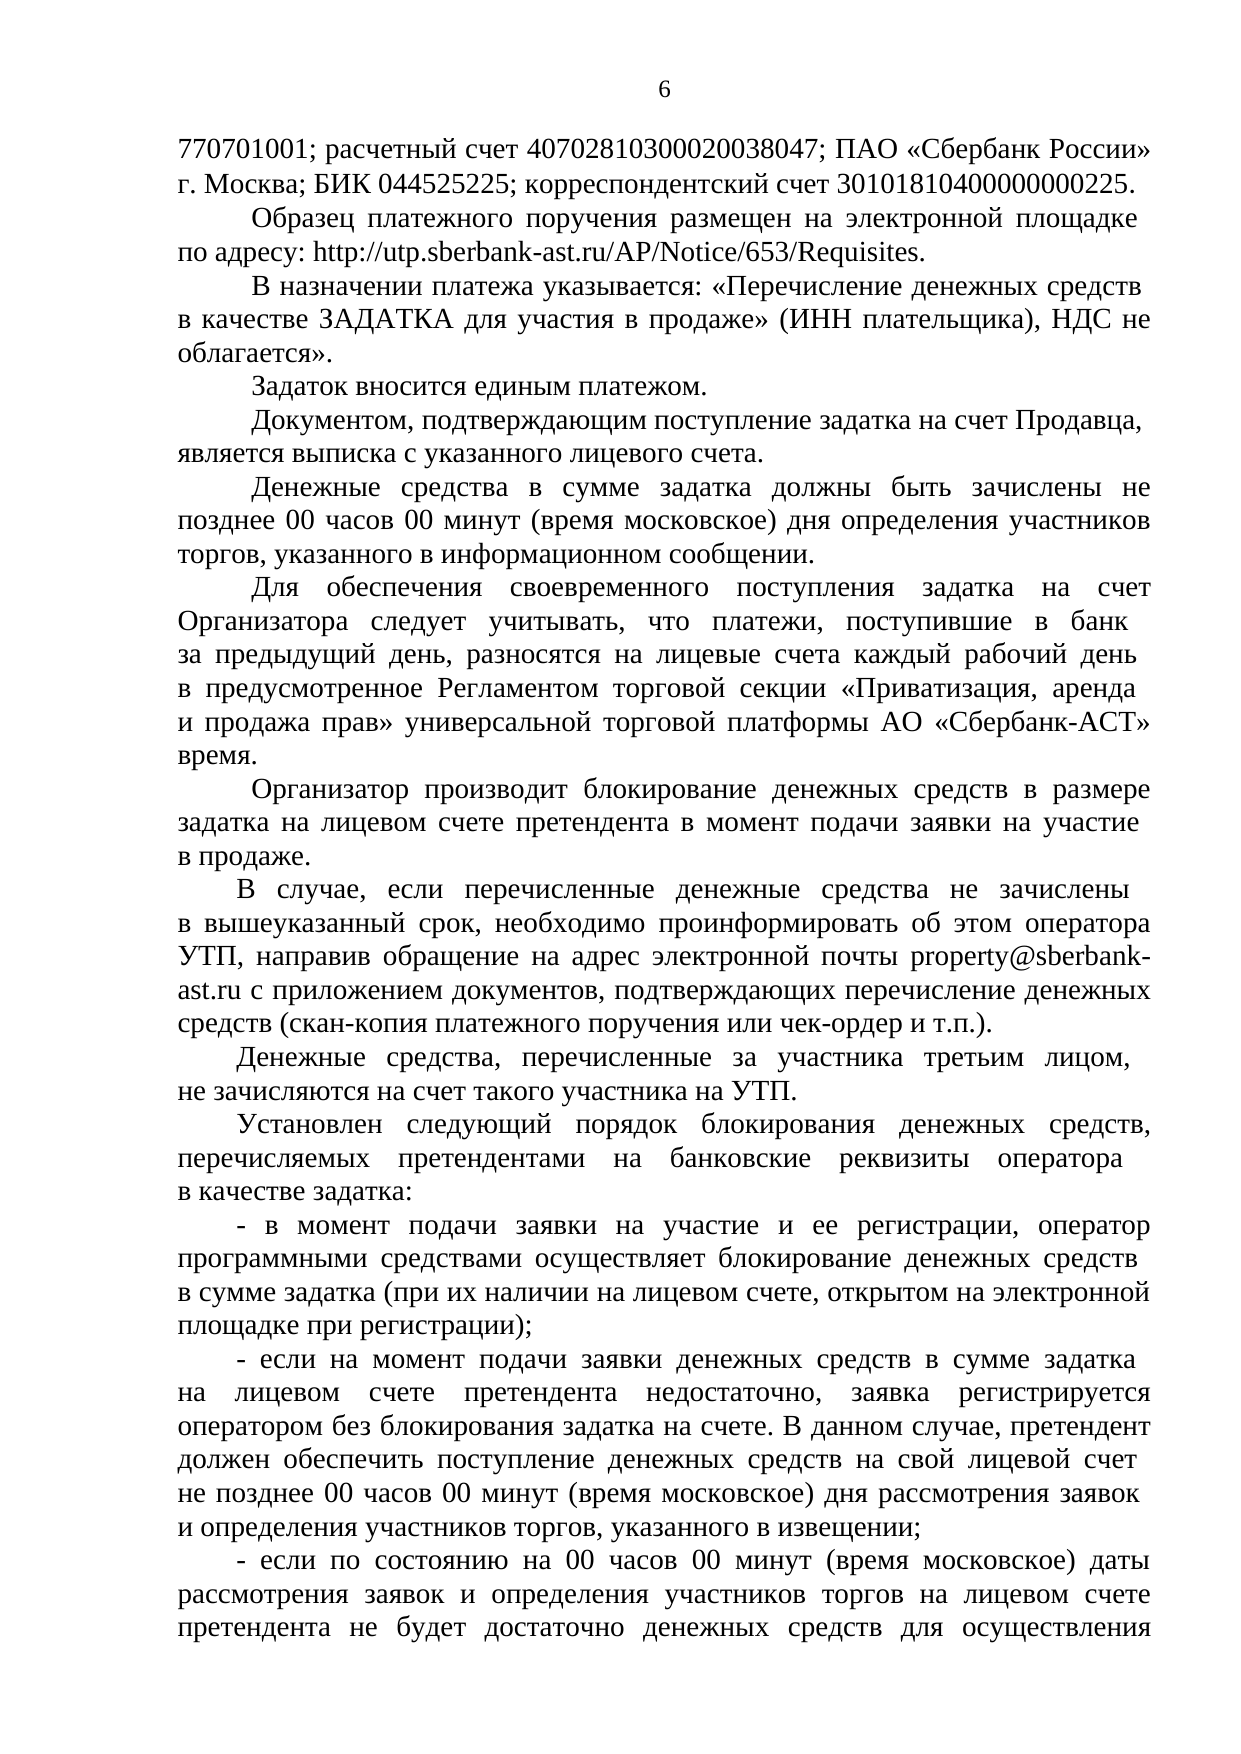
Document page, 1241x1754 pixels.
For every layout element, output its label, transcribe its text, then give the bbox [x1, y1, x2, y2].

text - если на момент подачи заявки денежных средств в сумме задатка на лицевом счете претендента недостаточно, заявка регистрируется оператором без блокирования задатка на счете. В данном случае, претендент должен обеспечить поступление денежных средств на свой лицевой счет не позднее 00 часов 00 минут (время московское) дня рассмотрения заявок и определения участников торгов, указанного в извещении; [177, 1341, 1152, 1542]
text Организатор производит блокирование денежных средств в размере задатка на лицевом счете претендента в момент подачи заявки на участие в продаже. [177, 771, 1152, 871]
text Установлен следующий порядок блокирования денежных средств, перечисляемых претендентами на банковские реквизиты оператора в качестве задатка: [177, 1106, 1152, 1207]
text Образец платежного поручения размещен на электронной площадке по адресу: http://utp.sberbank-ast.ru/AP/Notice/653/Requisites. [177, 201, 1152, 268]
text - в момент подачи заявки на участие и ее регистрации, оператор программными средствами осуществляет блокирование денежных средств в сумме задатка (при их наличии на лицевом счете, открытом на электронной площадке при регистрации); [177, 1207, 1152, 1341]
text Задаток вносится единым платежом. [177, 368, 1152, 402]
text Денежные средства в сумме задатка должны быть зачислены не позднее 00 часов 00 минут (время московское) дня определения участников торгов, указанного в информационном сообщении. [177, 469, 1152, 569]
text Документом, подтверждающим поступление задатка на счет Продавца, является выписка с указанного лицевого счета. [177, 402, 1152, 469]
text В случае, если перечисленные денежные средства не зачислены в вышеуказанный срок, необходимо проинформировать об этом оператора УТП, направив обращение на адрес электронной почты property@sberbank-ast.ru с приложением документов, подтверждающих перечисление денежных средств (скан-копия платежного поручения или чек-ордер и т.п.). [177, 871, 1152, 1039]
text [177, 1542, 1152, 1643]
text Для обеспечения своевременного поступления задатка на счет Организатора следует учитывать, что платежи, поступившие в банк за предыдущий день, разносятся на лицевые счета каждый рабочий день в предусмотренное Регламентом торговой секции «Приватизация, аренда и продажа прав» универсальной торговой платформы АО «Сбербанк-АСТ» время. [177, 569, 1152, 771]
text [177, 131, 1152, 201]
text Денежные средства, перечисленные за участника третьим лицом, не зачисляются на счет такого участника на УТП. [177, 1039, 1152, 1106]
text В назначении платежа указывается: «Перечисление денежных средств в качестве ЗАДАТКА для участия в продаже» (ИНН плательщика), НДС не облагается». [177, 268, 1152, 368]
